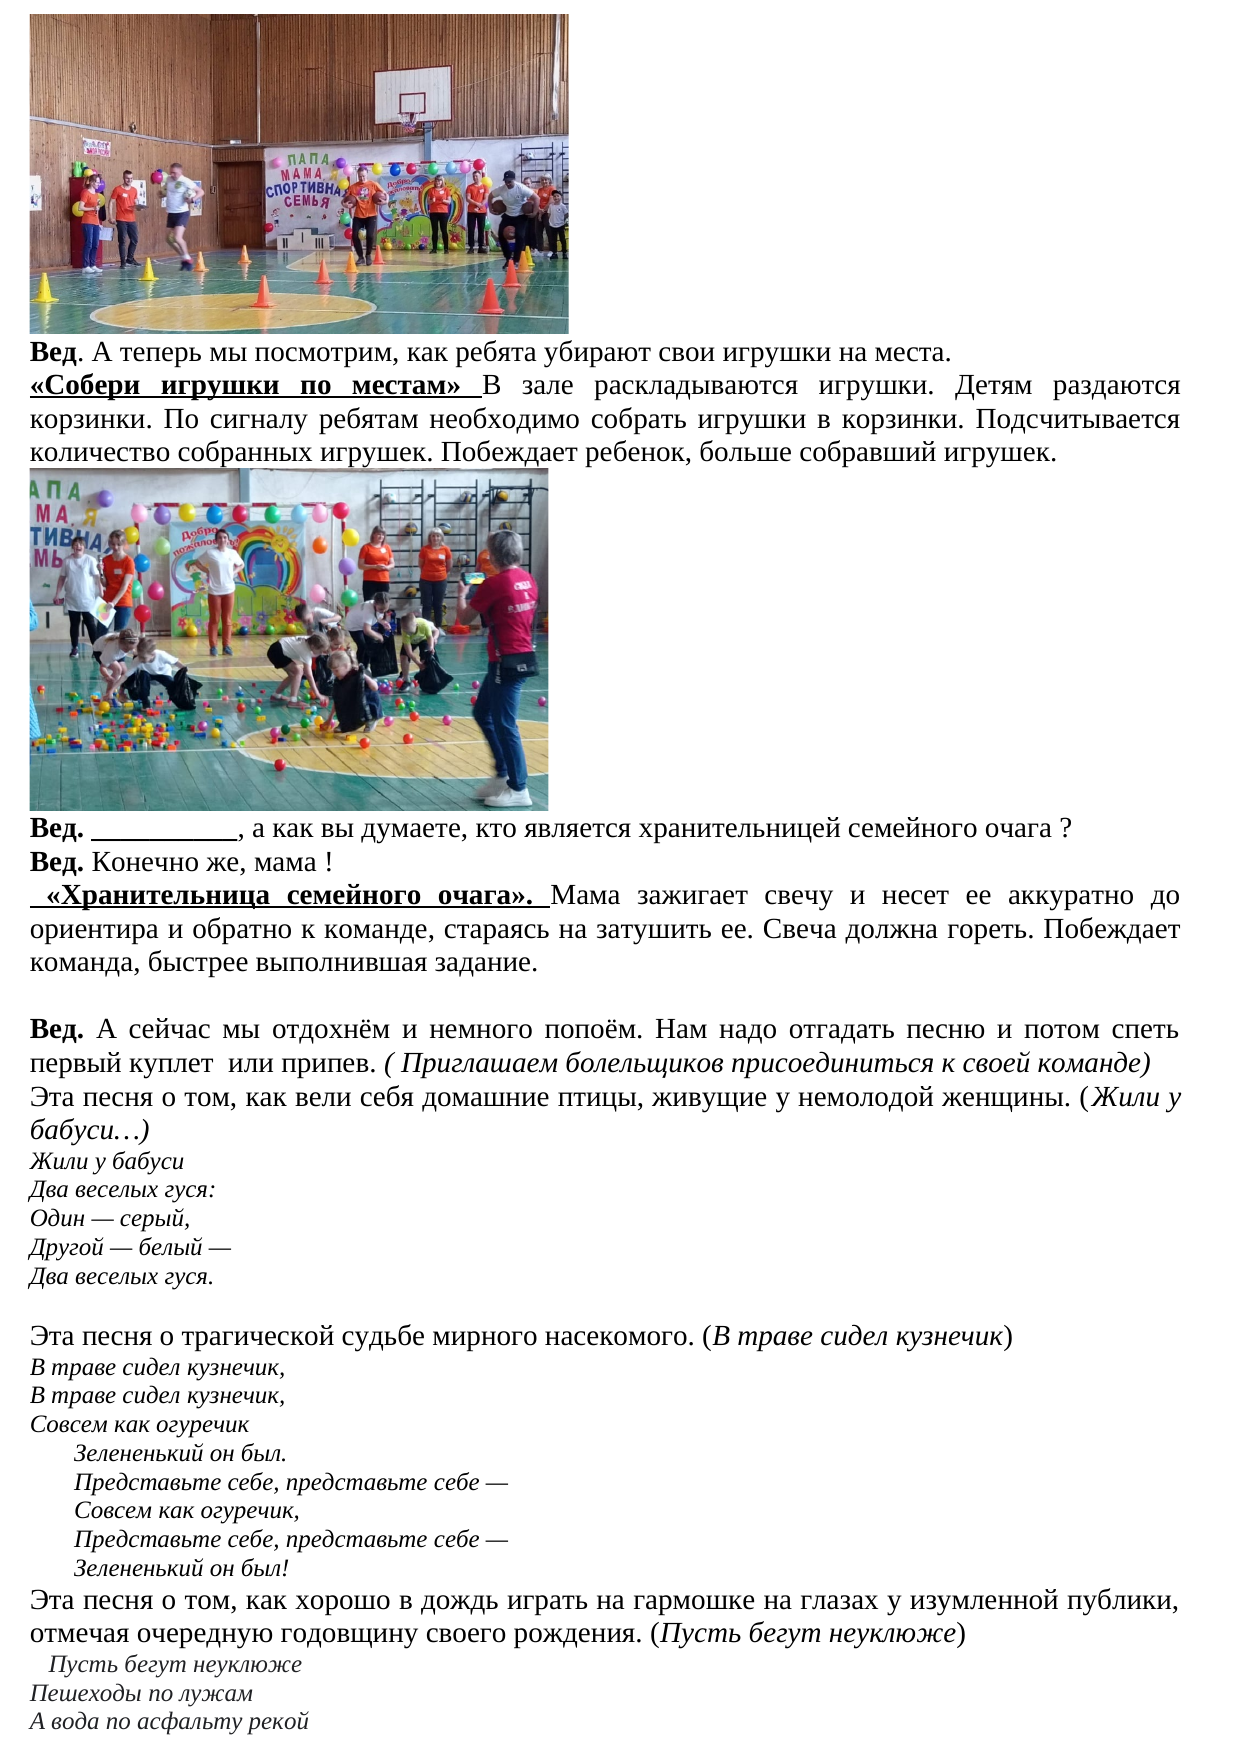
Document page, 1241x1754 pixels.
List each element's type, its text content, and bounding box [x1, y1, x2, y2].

text Один — серый, [29, 1203, 1181, 1232]
text «Собери игрушки по местам» В зале раскладываются игрушки. Детям раздаются корзинки. По сигналу ребятам необходимо собрать игрушки в корзинки. Подсчитывается количество собранных игрушек. Побеждает ребенок, больше собравший игрушек. [29, 367, 1181, 468]
text Эта песня о трагической судьбе мирного насекомого. (В траве сидел кузнечик) [29, 1318, 1181, 1352]
text Вед. А сейчас мы отдохнём и немного попоём. Нам надо отгадать песню и потом спеть первый куплет или припев. ( Приглашаем болельщиков присоединиться к своей команде) [29, 1012, 1181, 1079]
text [29, 1649, 1181, 1735]
text Вед. __________, а как вы думаете, кто является хранительницей семейного очага ? [29, 810, 1181, 844]
text Два веселых гуся. [29, 1261, 1181, 1289]
text Другой — белый — [29, 1232, 1181, 1261]
text Эта песня о том, как вели себя домашние птицы, живущие у немолодой женщины. (Жили у бабуси…) [29, 1079, 1181, 1146]
text Вед. А теперь мы посмотрим, как ребята убирают свои игрушки на места. [29, 334, 1181, 367]
text В траве сидел кузнечик, [29, 1381, 1181, 1409]
text В траве сидел кузнечик, [29, 1352, 1181, 1381]
text Вед. Конечно же, мама ! [29, 844, 1181, 877]
text Два веселых гуся: [29, 1174, 1181, 1203]
text Зелененький он был. [29, 1438, 1181, 1467]
text Жили у бабуси [29, 1146, 1181, 1174]
picture [29, 468, 549, 811]
text Зелененький он был! [29, 1553, 1181, 1582]
text Представьте себе, представьте себе — [29, 1524, 1181, 1553]
picture [29, 14, 569, 334]
text Совсем как огуречик, [29, 1496, 1181, 1524]
text Эта песня о том, как хорошо в дождь играть на гармошке на глазах у изумленной публики, отмечая очередную годовщину своего рождения. (Пусть бегут неуклюже) [29, 1582, 1181, 1649]
text Представьте себе, представьте себе — [29, 1467, 1181, 1496]
text Совсем как огуречик [29, 1409, 1181, 1438]
text «Хранительница семейного очага». Мама зажигает свечу и несет ее аккуратно до ориентира и обратно к команде, стараясь на затушить ее. Свеча должна гореть. Побеждает команда, быстрее выполнившая задание. [29, 877, 1181, 978]
